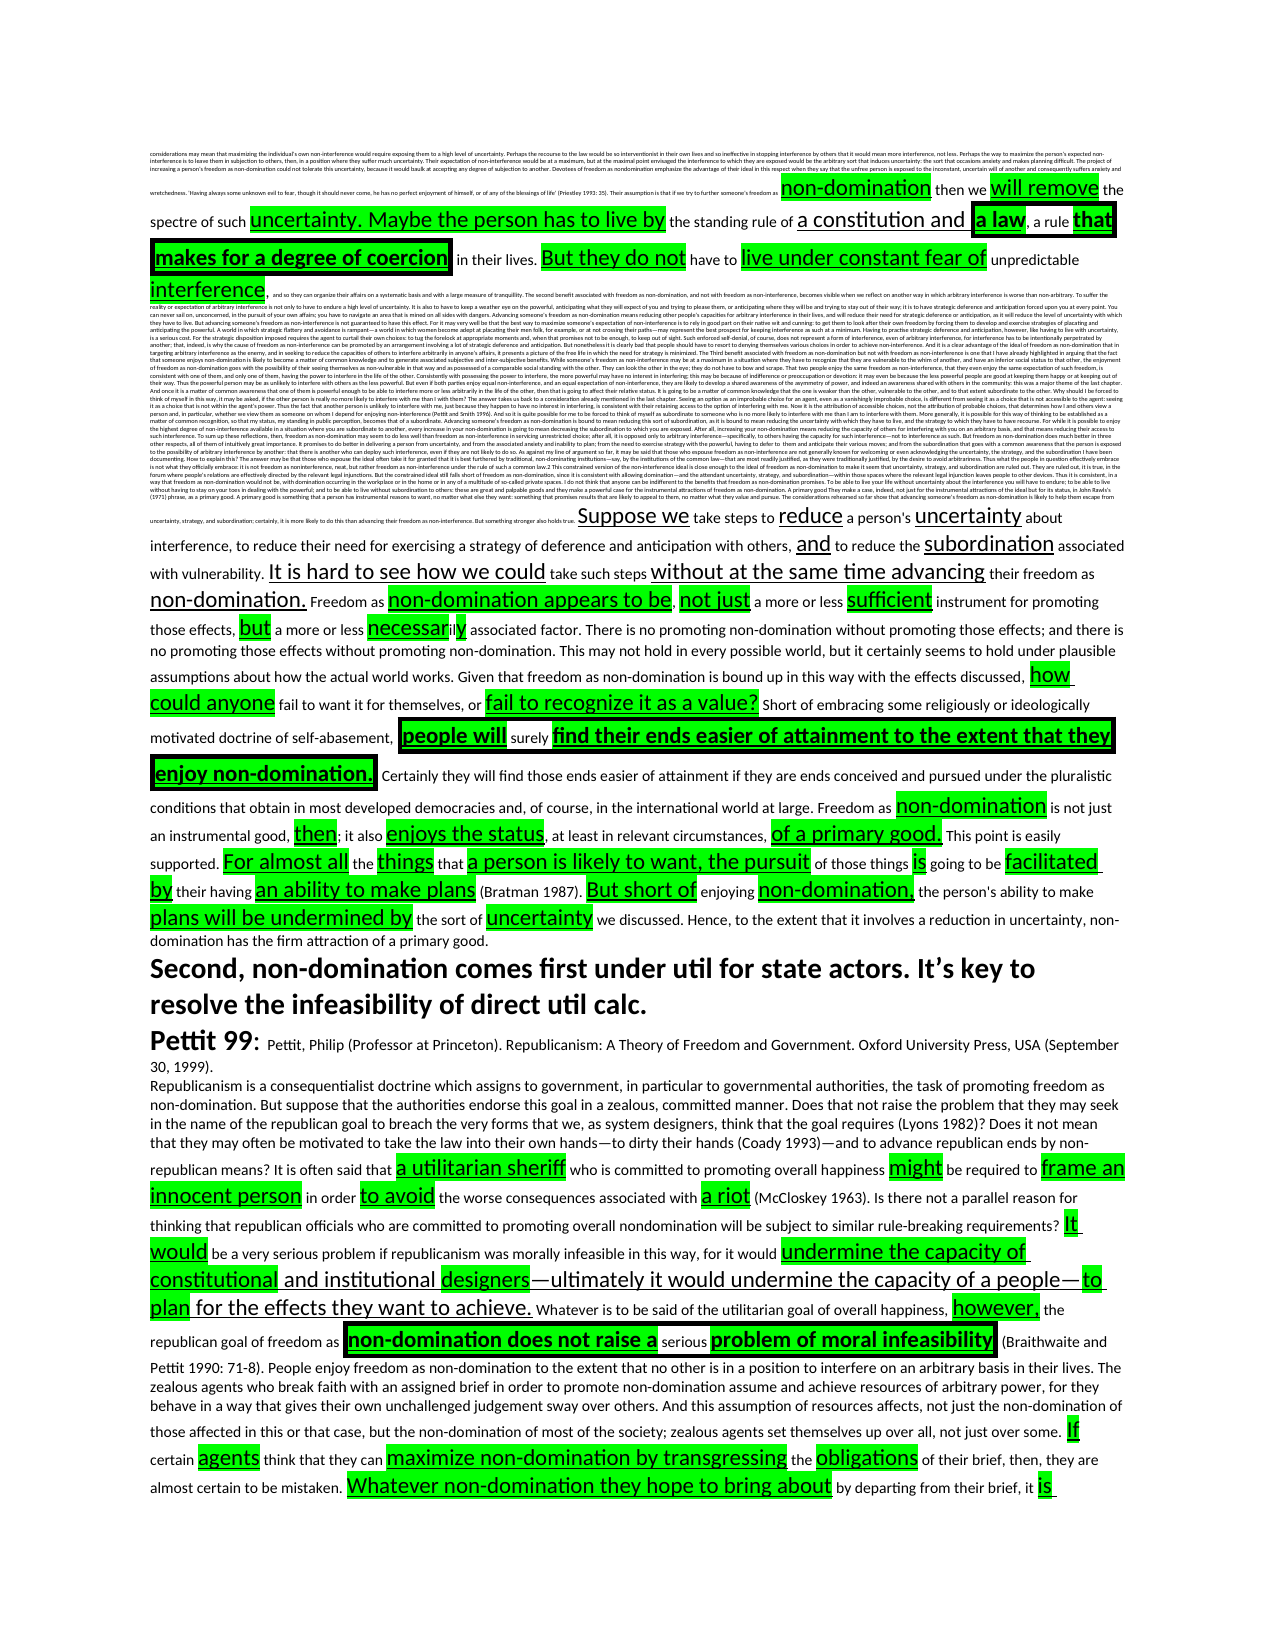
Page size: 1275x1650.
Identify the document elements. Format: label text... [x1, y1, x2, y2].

text Second, non-domination comes first under util for state actors. It’s key to resolve the infeasibility of direct util calc. [150, 951, 1125, 1022]
text Pettit 99: Pettit, Philip (Professor at Princeton). Republicanism: A Theory of Freedom and Government. Oxford University Press, USA (September 30, 1999). [150, 1022, 1125, 1076]
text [150, 1076, 1125, 1499]
